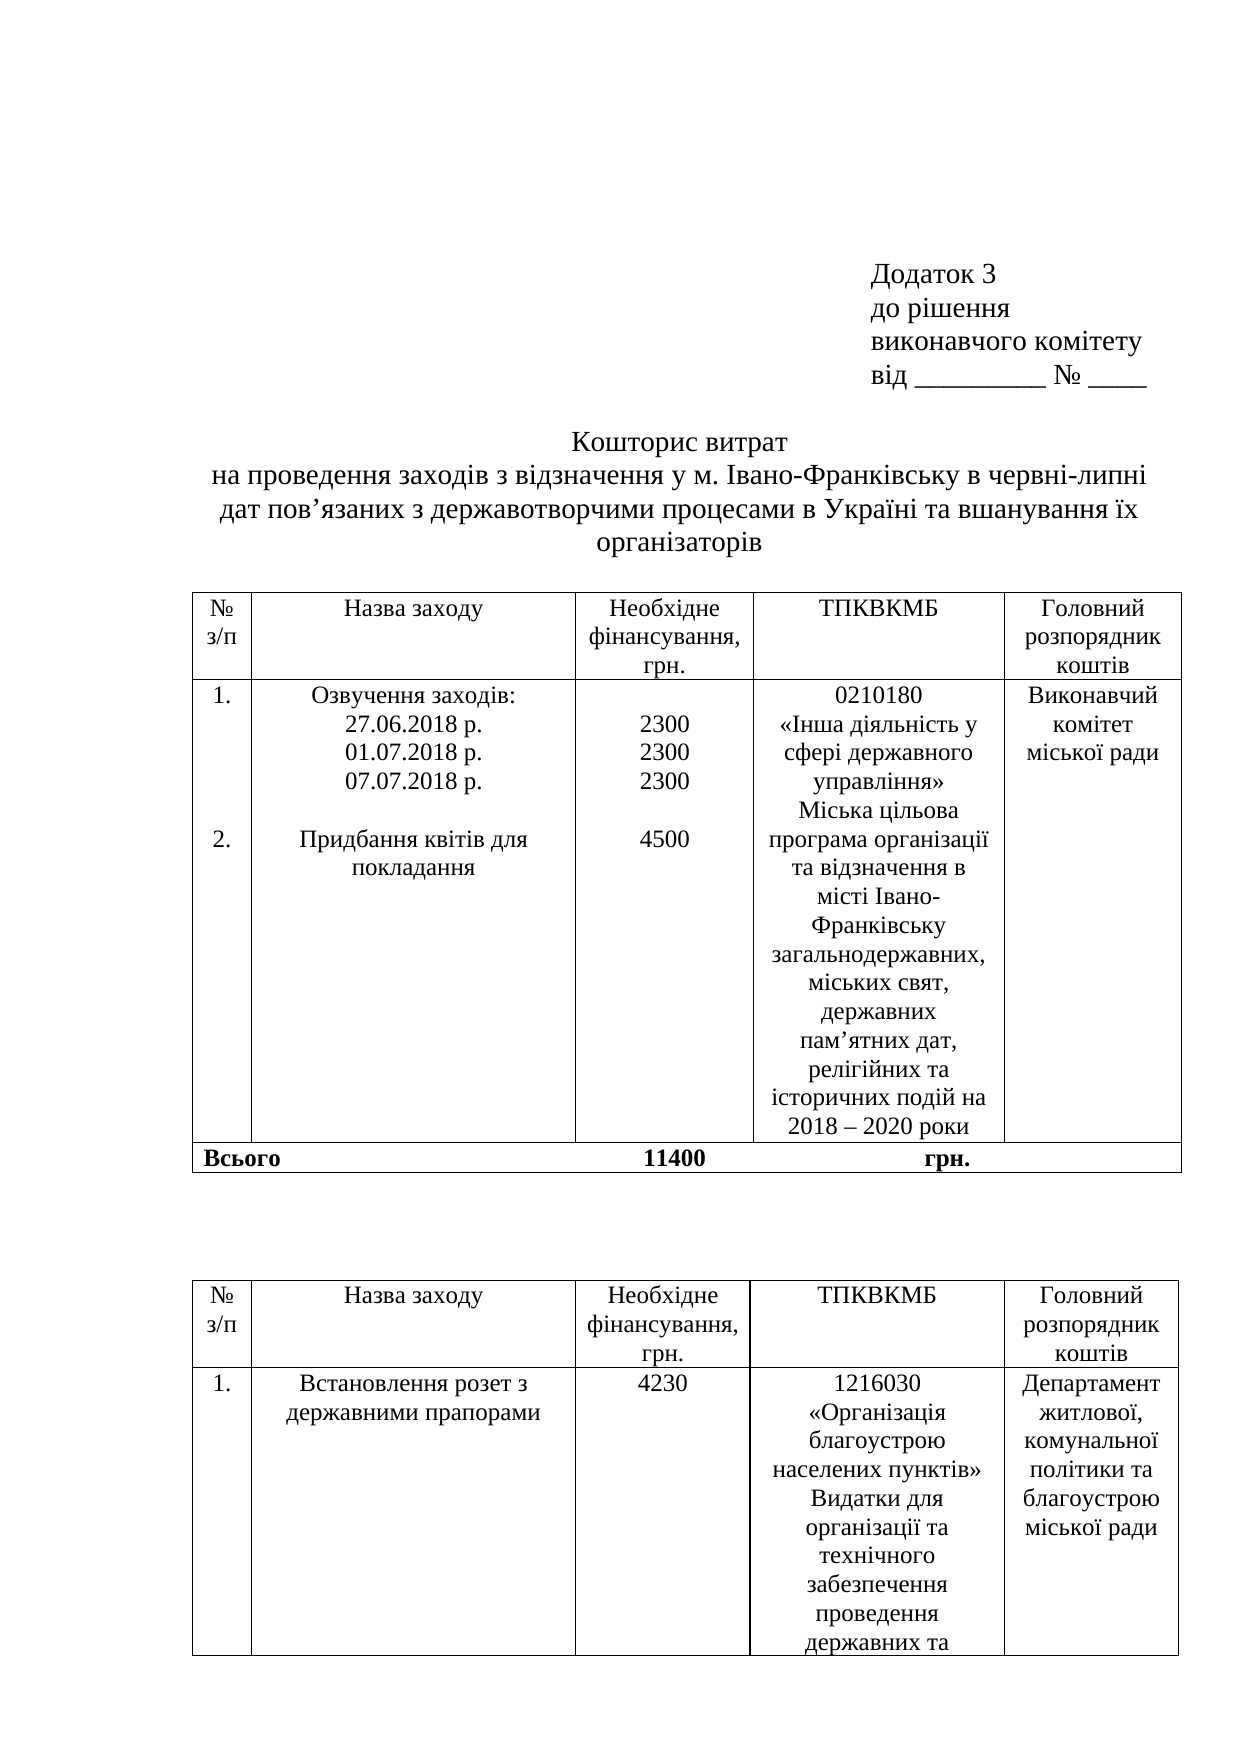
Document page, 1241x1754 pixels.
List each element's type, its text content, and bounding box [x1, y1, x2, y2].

table_header Назва заходу [252, 593, 575, 679]
table_cell Озвучення заходів: 27.06.2018 р. 01.07.2018 р. 07.07.2018 р. Придбання квітів для покладання [252, 680, 575, 1142]
text до рішення [207, 290, 1152, 323]
text від _________ № ____ [797, 357, 1152, 390]
table_cell 2300 2300 2300 4500 [576, 680, 753, 1142]
table_cell 0210180 «Інша діяльність у сфері державного управління» Міська цільова програма організації та відзначення в місті Івано-Франківську загальнодержавних, міських свят, державних пам’ятних дат, релігійних та історичних подій на 2018 – 2020 роки [754, 680, 1004, 1142]
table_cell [1005, 1368, 1178, 1655]
table_header Головний розпорядник коштів [1005, 1281, 1178, 1367]
table_header Назва заходу [252, 1281, 575, 1367]
text Кошторис витрат [207, 424, 1152, 457]
table_header № з/п [193, 1281, 251, 1367]
table_cell Виконавчий комітет міської ради [1005, 680, 1181, 1142]
table_cell 1. [193, 1368, 251, 1655]
table_header № з/п [193, 593, 251, 679]
table_cell 1. 2. [193, 680, 251, 1142]
text виконавчого комітету [797, 323, 1152, 357]
table_cell 4230 [576, 1368, 749, 1655]
text на проведення заходів з відзначення у м. Івано-Франківську в червні-липні дат пов’язаних з державотворчими процесами в Україні та вшанування їх організаторів [207, 457, 1152, 558]
table_header ТПКВКМБ [751, 1281, 1004, 1367]
table_header Необхідне фінансування, грн. [576, 1281, 749, 1367]
table_header Необхідне фінансування, грн. [576, 593, 753, 679]
table_header ТПКВКМБ [754, 593, 1004, 679]
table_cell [252, 1368, 575, 1655]
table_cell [751, 1368, 1004, 1655]
table_cell Всього 11400 грн. [193, 1143, 1181, 1172]
table_header Головний розпорядник коштів [1005, 593, 1181, 679]
text Додаток 3 [797, 256, 1152, 290]
